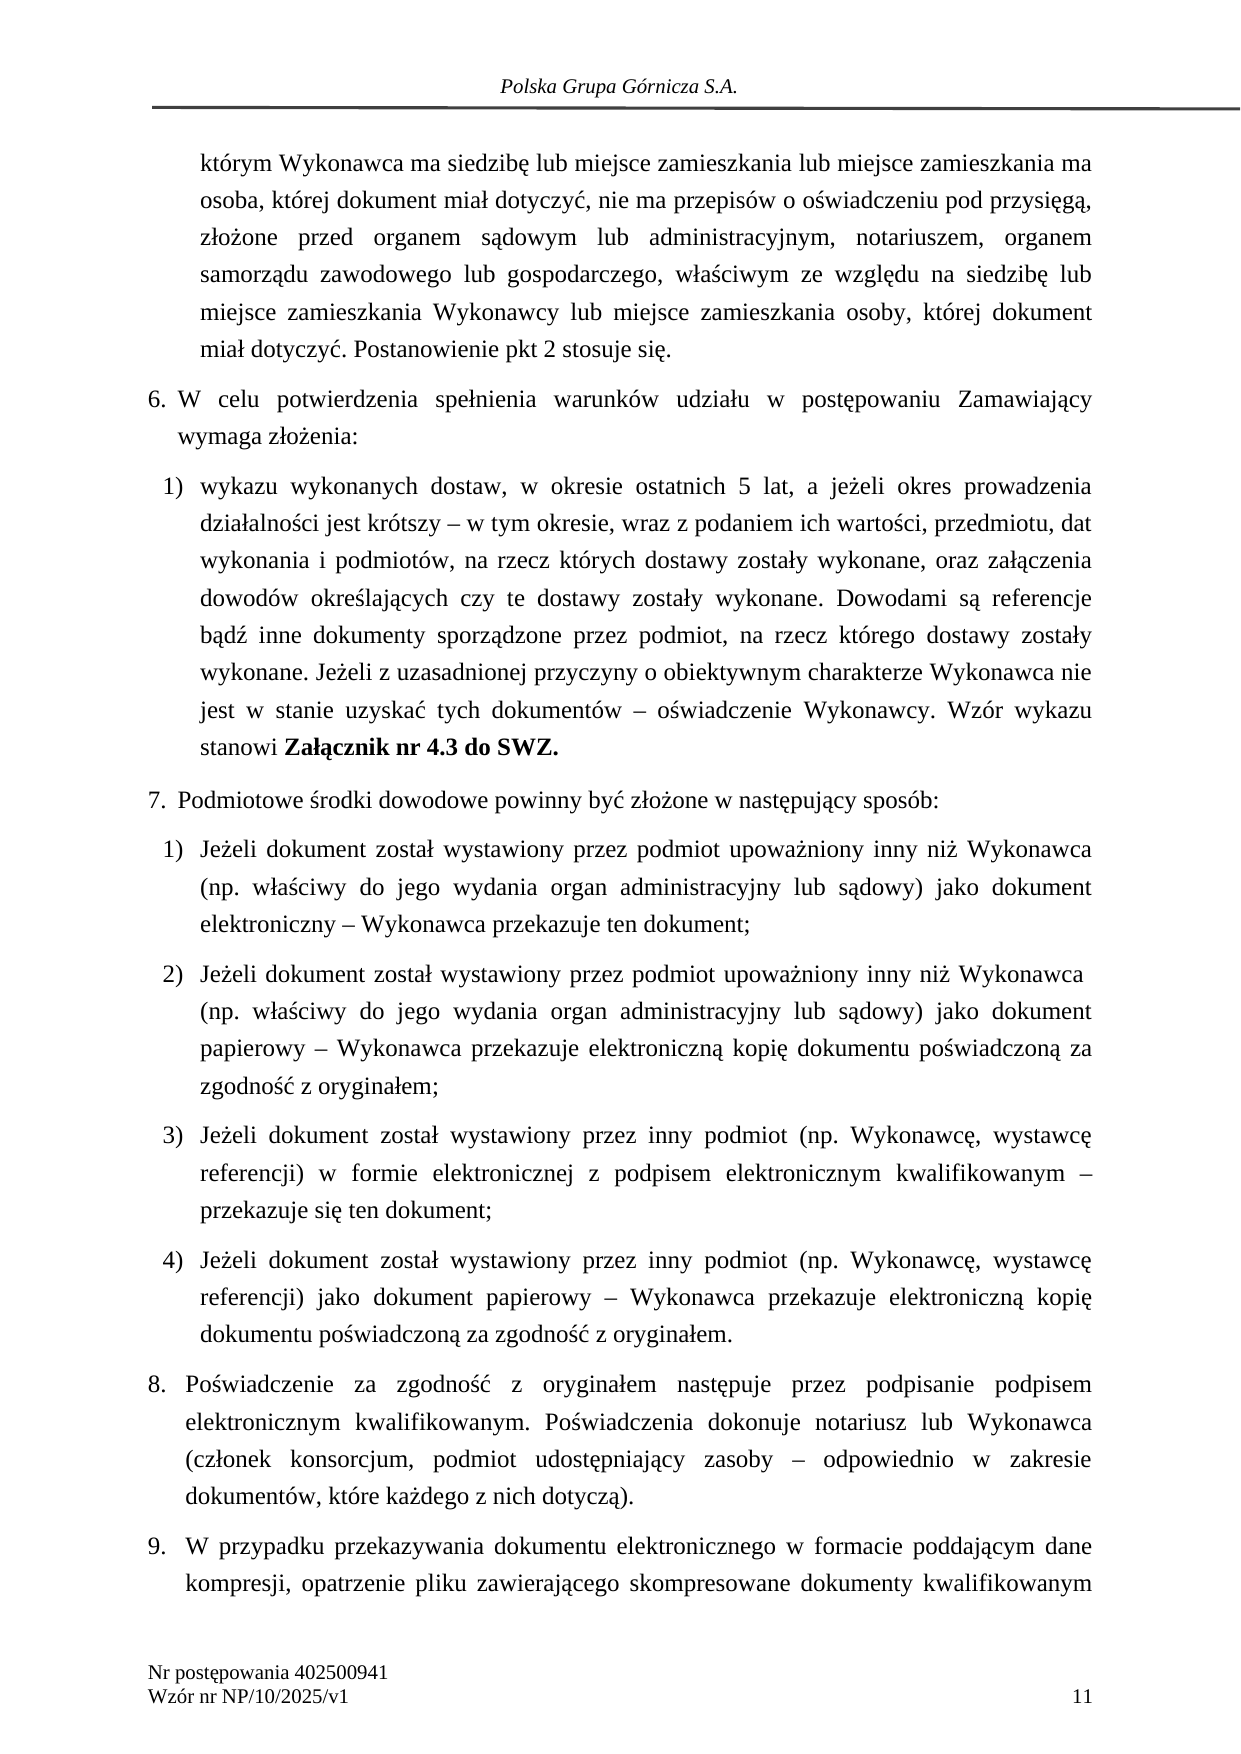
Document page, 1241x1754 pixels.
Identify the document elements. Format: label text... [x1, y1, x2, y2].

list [148, 1531, 1093, 1597]
list Jeżeli dokument został wystawiony przez podmiot upoważniony inny niż Wykonawca (np. właściwy do jego wydania organ administracyjny lub sądowy) jako dokument elektroniczny – Wykonawca przekazuje ten dokument; [162, 834, 1093, 938]
list Jeżeli dokument został wystawiony przez inny podmiot (np. Wykonawcę, wystawcę referencji) jako dokument papierowy – Wykonawca przekazuje elektroniczną kopię dokumentu poświadczoną za zgodność z oryginałem. [162, 1245, 1093, 1348]
list Jeżeli dokument został wystawiony przez podmiot upoważniony inny niż Wykonawca (np. właściwy do jego wydania organ administracyjny lub sądowy) jako dokument papierowy – Wykonawca przekazuje elektroniczną kopię dokumentu poświadczoną za zgodność z oryginałem; [162, 959, 1093, 1099]
list Poświadczenie za zgodność z oryginałem następuje przez podpisanie podpisem elektronicznym kwalifikowanym. Poświadczenia dokonuje notariusz lub Wykonawca (członek konsorcjum, podmiot udostępniający zasoby – odpowiednio w zakresie dokumentów, które każdego z nich dotyczą). [148, 1369, 1093, 1510]
list Podmiotowe środki dowodowe powinny być złożone w następujący sposób: [148, 785, 1093, 813]
list W celu potwierdzenia spełnienia warunków udziału w postępowaniu Zamawiający wymaga złożenia: [148, 384, 1093, 450]
list wykazu wykonanych dostaw, w okresie ostatnich 5 lat, a jeżeli okres prowadzenia działalności jest krótszy – w tym okresie, wraz z podaniem ich wartości, przedmiotu, dat wykonania i podmiotów, na rzecz których dostawy zostały wykonane, oraz załączenia dowodów określających czy te dostawy zostały wykonane. Dowodami są referencje bądź inne dokumenty sporządzone przez podmiot, na rzecz którego dostawy zostały wykonane. Jeżeli z uzasadnionej przyczyny o obiektywnym charakterze Wykonawca nie jest w stanie uzyskać tych dokumentów – oświadczenie Wykonawcy. Wzór wykazu stanowi Załącznik nr 4.3 do SWZ. [162, 471, 1093, 761]
list Jeżeli dokument został wystawiony przez inny podmiot (np. Wykonawcę, wystawcę referencji) w formie elektronicznej z podpisem elektronicznym kwalifikowanym – przekazuje się ten dokument; [162, 1121, 1093, 1224]
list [162, 148, 1093, 363]
